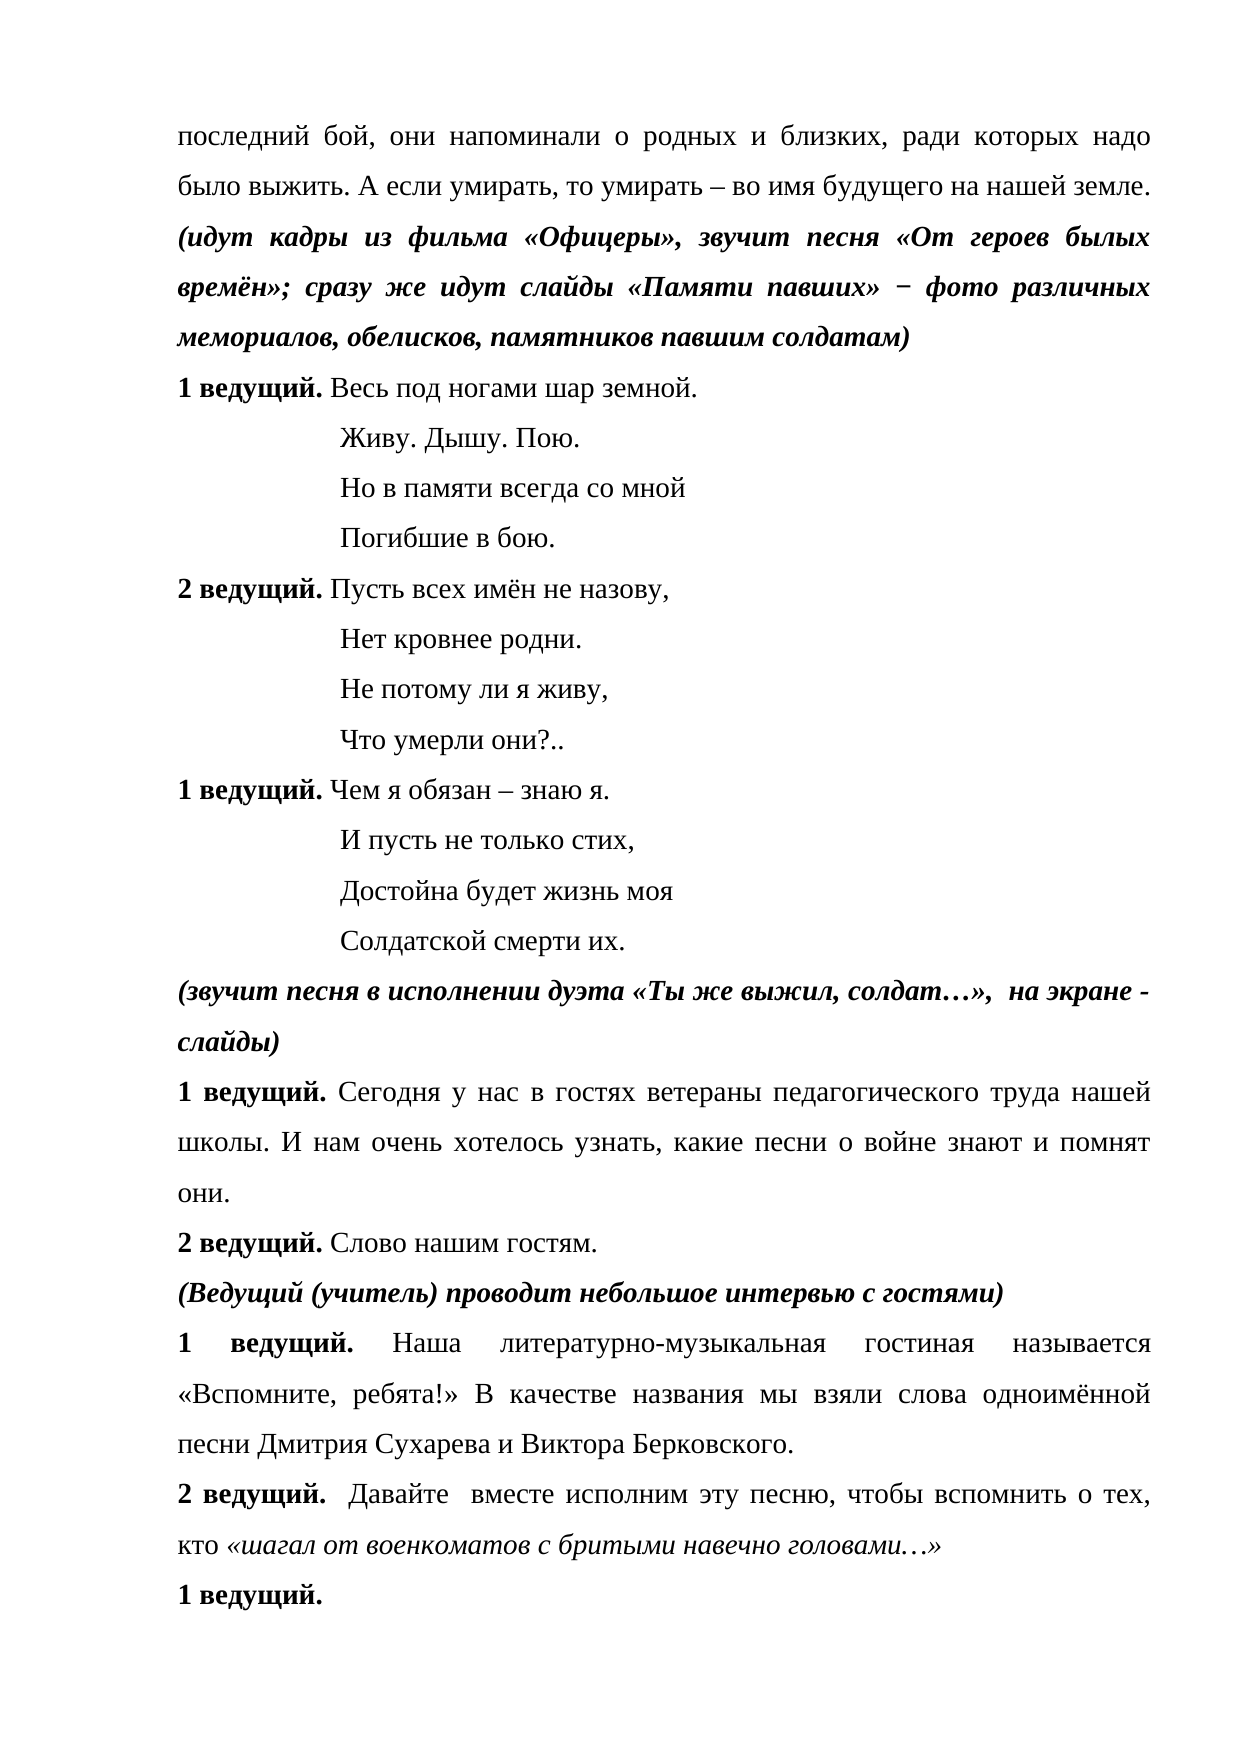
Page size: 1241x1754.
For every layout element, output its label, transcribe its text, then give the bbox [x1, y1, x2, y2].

text 2 ведущий. Слово нашим гостям. [177, 1225, 1152, 1258]
text Нет кровнее родни. [177, 621, 1152, 655]
text (Ведущий (учитель) проводит небольшое интервью с гостями) [177, 1275, 1152, 1309]
text И пусть не только стих, [177, 822, 1152, 856]
text Не потому ли я живу, [177, 672, 1152, 705]
text 1 ведущий. Наша литературно-музыкальная гостиная называется «Вспомните, ребята!» В качестве названия мы взяли слова одноимённой песни Дмитрия Сухарева и Виктора Берковского. [177, 1326, 1152, 1460]
text (звучит песня в исполнении дуэта «Ты же выжил, солдат…», на экране - слайды) [177, 973, 1152, 1057]
text 1 ведущий. Сегодня у нас в гостях ветераны педагогического труда нашей школы. И нам очень хотелось узнать, какие песни о войне знают и помнят они. [177, 1074, 1152, 1208]
text 2 ведущий. Давайте вместе исполним эту песню, чтобы вспомнить о тех, кто «шагал от военкоматов с бритыми навечно головами…» [177, 1477, 1152, 1560]
text Но в памяти всегда со мной [177, 470, 1152, 504]
text Что умерли они?.. [177, 722, 1152, 755]
text Погибшие в бою. [177, 521, 1152, 554]
text Достойна будет жизнь моя [177, 873, 1152, 906]
text Живу. Дышу. Пою. [177, 420, 1152, 453]
text Солдатской смерти их. [177, 923, 1152, 957]
text (идут кадры из фильма «Офицеры», звучит песня «От героев былых времён»; сразу же идут слайды «Памяти павших» − фото различных мемориалов, обелисков, памятников павшим солдатам) [177, 219, 1152, 353]
text 1 ведущий. Весь под ногами шар земной. [177, 370, 1152, 403]
text 1 ведущий. [177, 1577, 1152, 1611]
text 1 ведущий. Чем я обязан – знаю я. [177, 772, 1152, 806]
text 2 ведущий. Пусть всех имён не назову, [177, 571, 1152, 604]
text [177, 118, 1152, 202]
